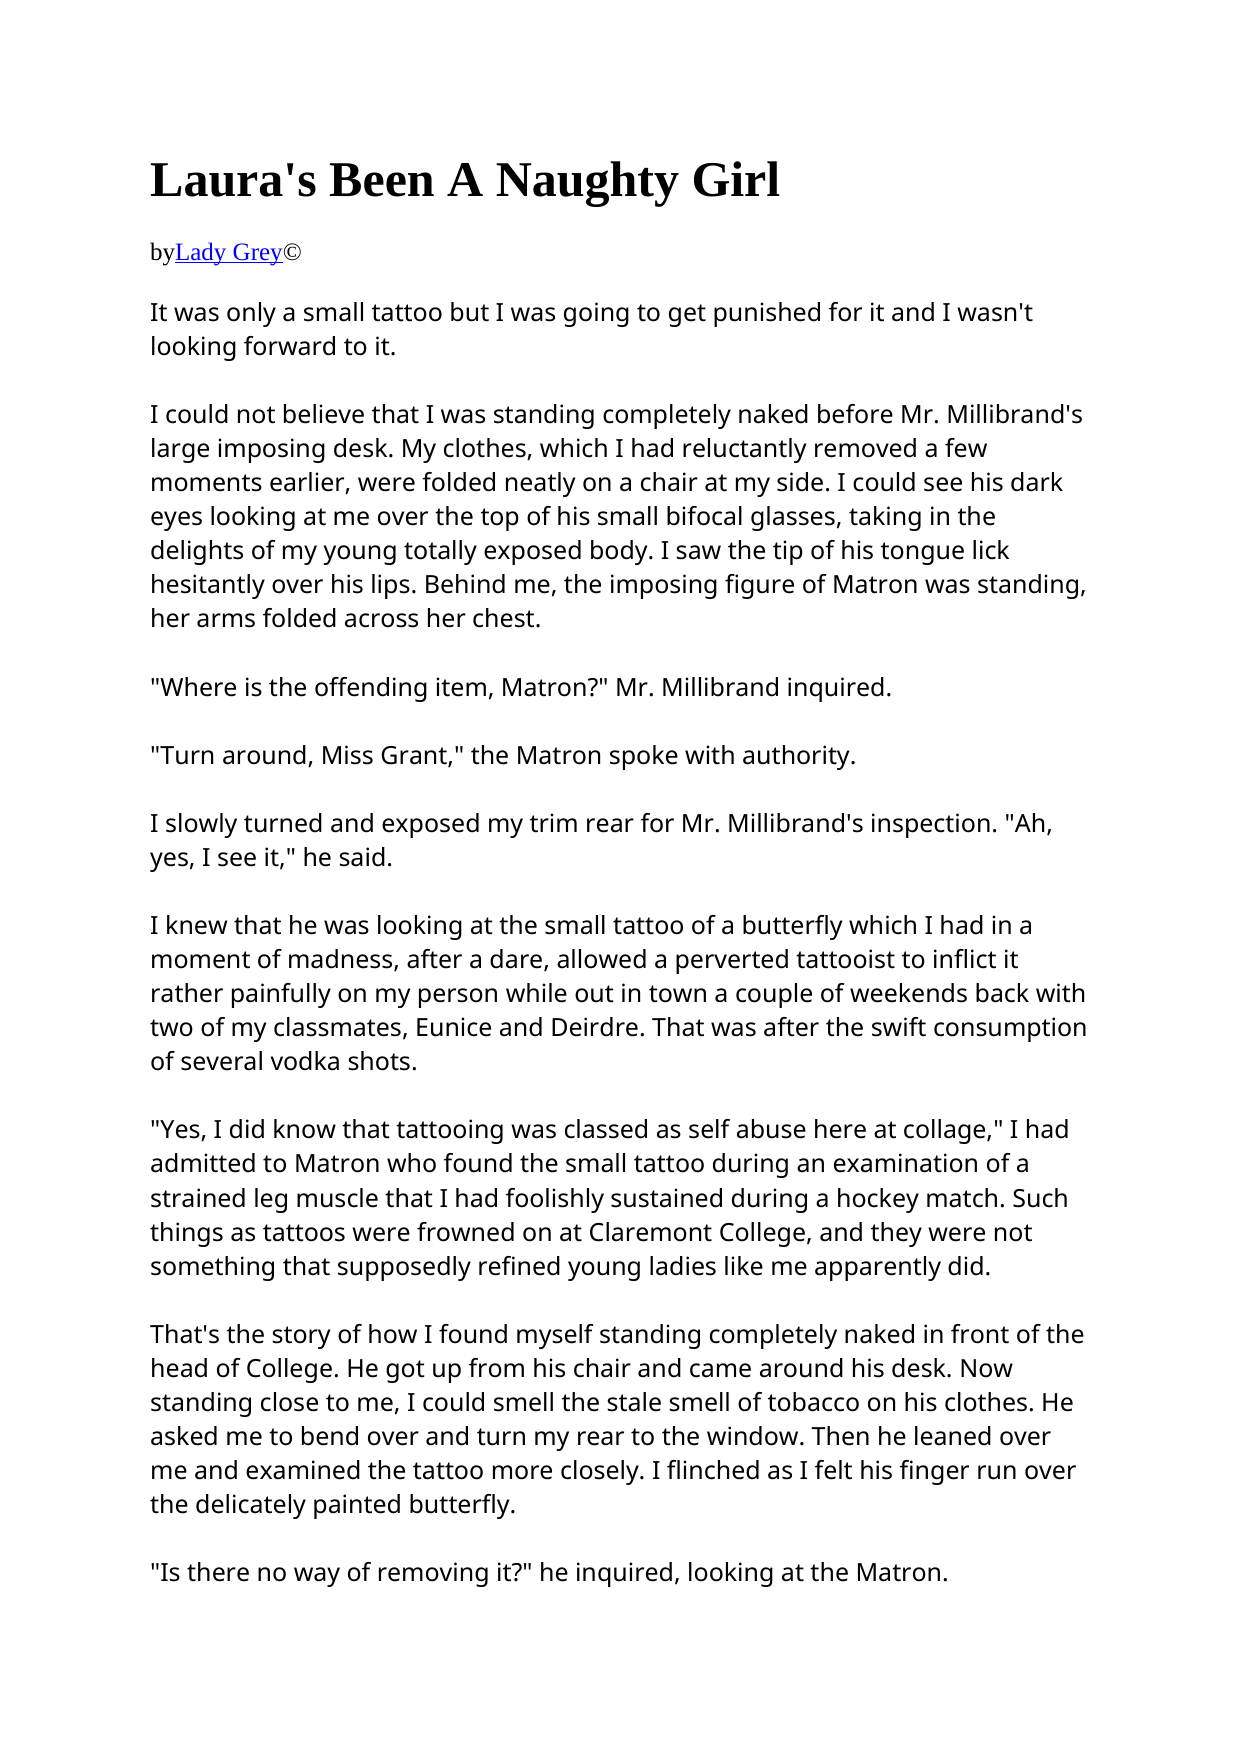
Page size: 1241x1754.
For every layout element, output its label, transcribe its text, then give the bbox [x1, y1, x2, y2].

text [150, 294, 1090, 1589]
text Laura's Been A Naughty Girl [150, 150, 1090, 207]
text byLady Grey© [150, 237, 1090, 265]
